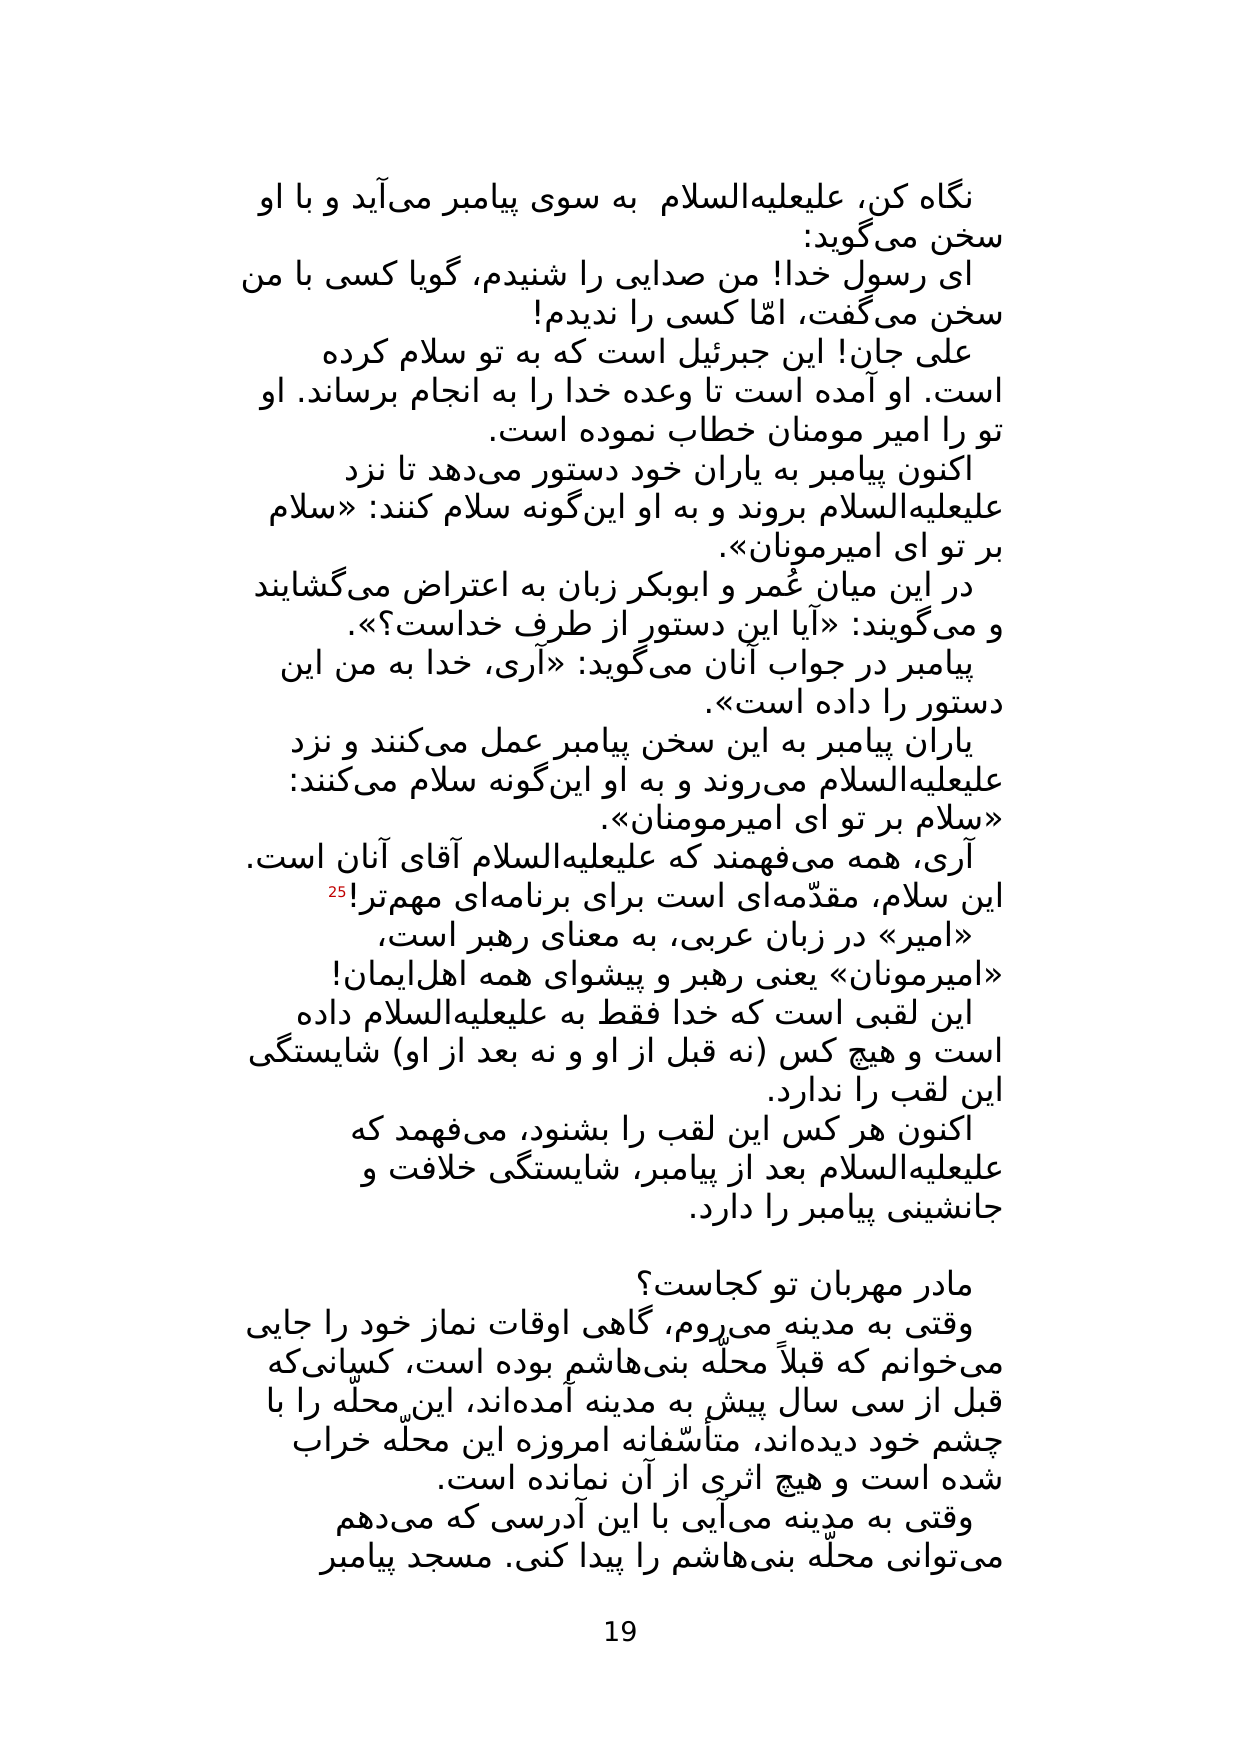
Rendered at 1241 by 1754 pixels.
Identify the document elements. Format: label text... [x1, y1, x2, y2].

text پیامبر در جواب آنان می‌گوید: «آری، خدا به من این دستور را داده است». [236, 643, 1004, 721]
text در این میان عُمر و ابوبکر زبان به اعتراض می‌گشایند و می‌گویند: «آیا این دستور از طرف خداست؟». [236, 566, 1004, 643]
text نگاه کن، علیعليه‌السلام به سوی پیامبر می‌آید و با او سخن می‌گوید: [236, 177, 1004, 255]
text علی جان! این جبرئیل است که به تو سلام کرده است. او آمده است تا وعده خدا را به انجام برساند. او تو را امیر مومنان خطاب نموده است. [236, 333, 1004, 449]
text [236, 1498, 1004, 1575]
text این لقبی است که خدا فقط به علیعليه‌السلام داده است و هیچ کس (نه قبل از او و نه بعد از او) شایستگی این لقب را ندارد. [236, 993, 1004, 1110]
text یاران پیامبر به این سخن پیامبر عمل می‌کنند و نزد علیعليه‌السلام می‌روند و به او این‌گونه سلام می‌کنند: «سلام بر تو ای امیرمومنان». [236, 721, 1004, 838]
text آری، همه می‌فهمند که علیعليه‌السلام آقای آنان است. این سلام، مقدّمه‌ای است برای برنامه‌ای مهم‌تر!25 [236, 838, 1004, 915]
text ای رسول خدا! من صدایی را شنیدم، گویا کسی با من سخن می‌گفت، امّا کسی را ندیدم! [236, 255, 1004, 333]
text «امیر» در زبان عربی، به معنای رهبر است، «امیرمونان» یعنی رهبر و پیشوای همه اهل‌ایمان! [236, 915, 1004, 993]
text وقتی به مدینه می‌روم، گاهی اوقات نماز خود را جایی می‌خوانم که قبلاً محلّه بنی‌هاشم بوده است، کسانی‌که قبل از سی سال پیش به مدینه آمده‌اند، این محلّه را با چشم خود دیده‌اند، متأسّفانه امروزه این محلّه خراب شده است و هیچ اثری از آن نمانده است. [236, 1303, 1004, 1498]
text اکنون هر کس این لقب را بشنود، می‌فهمد که علیعليه‌السلام بعد از پیامبر، شایستگی خلافت و جانشینی پیامبر را دارد. [236, 1110, 1004, 1226]
text مادر مهربان تو کجاست؟ [236, 1264, 1004, 1303]
text اکنون پیامبر به یاران خود دستور می‌دهد تا نزد علیعليه‌السلام بروند و به او این‌گونه سلام کنند: «سلام بر تو ای امیرمونان». [236, 449, 1004, 566]
